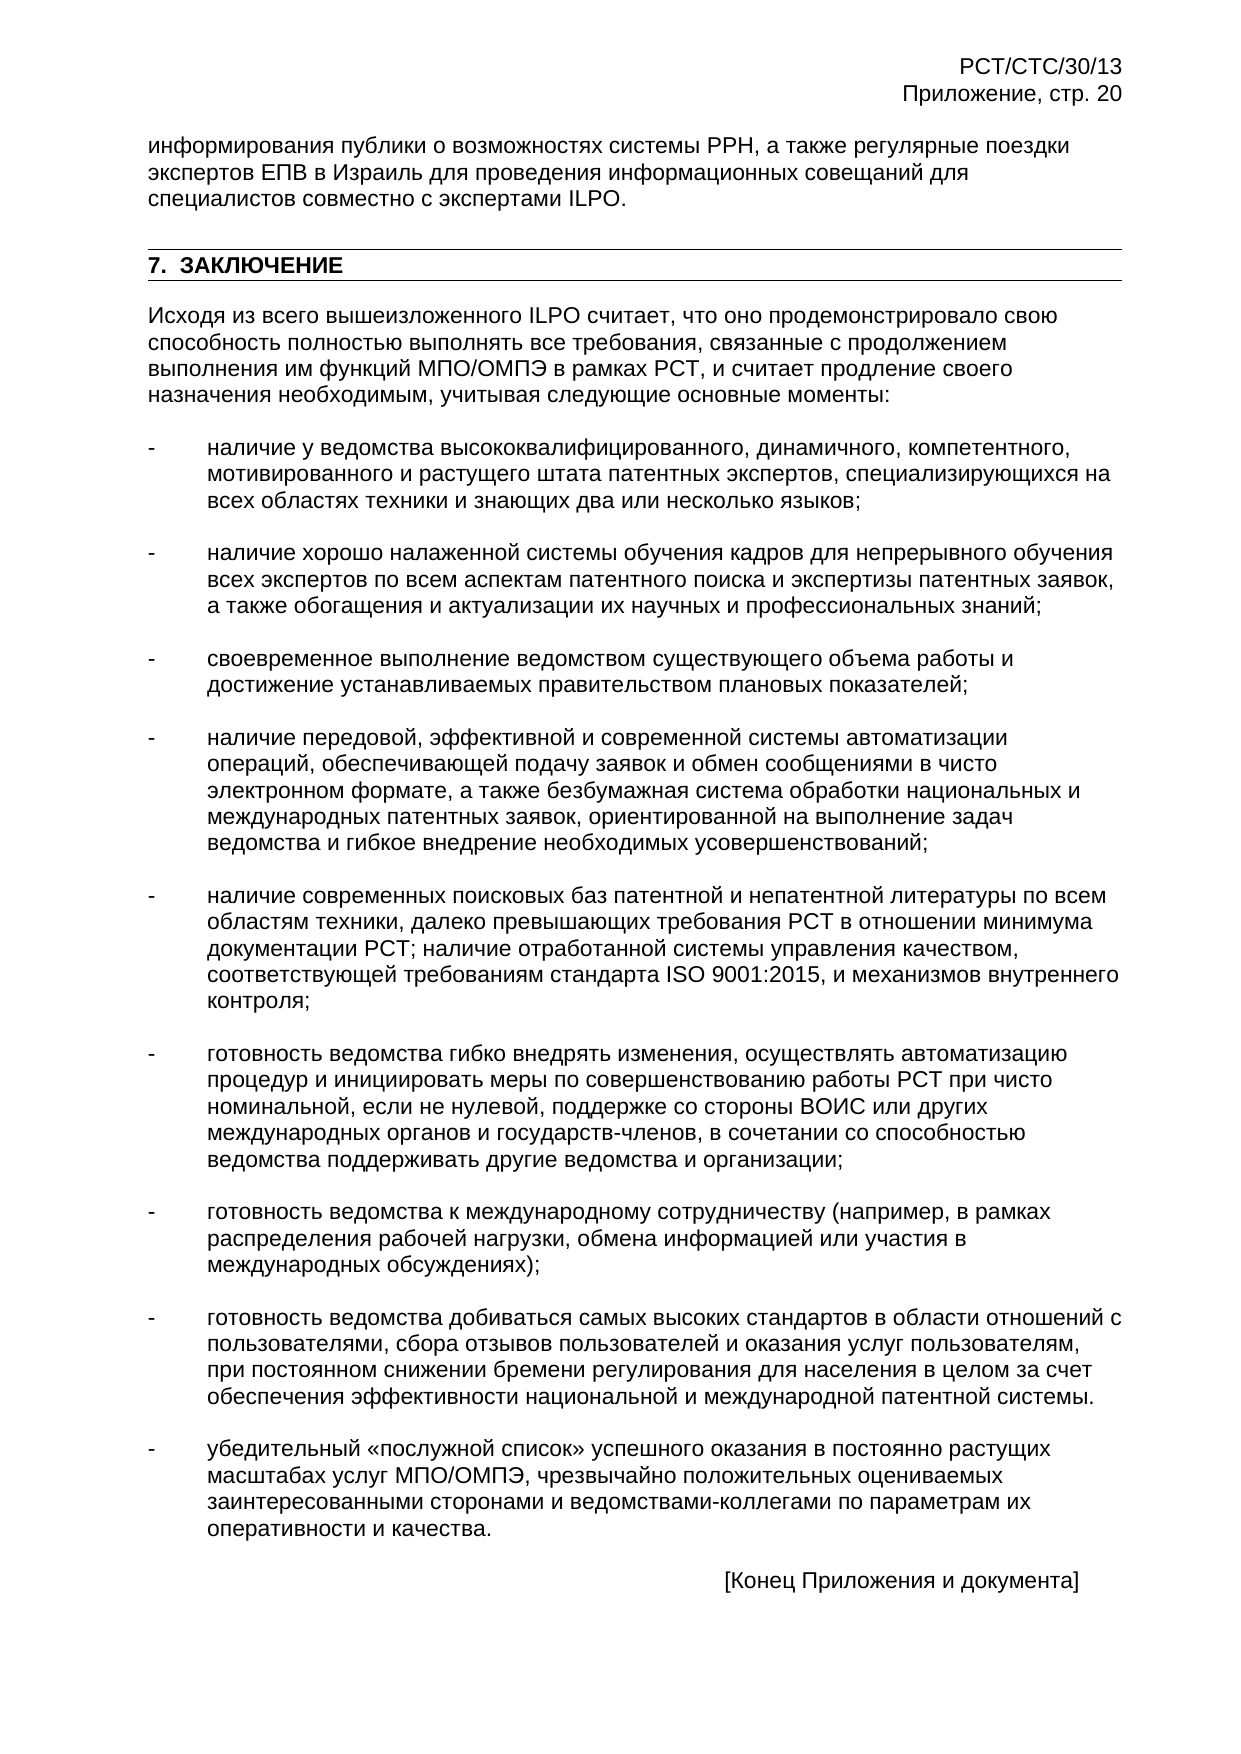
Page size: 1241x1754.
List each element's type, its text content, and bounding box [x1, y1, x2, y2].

text - готовность ведомства гибко внедрять изменения, осуществлять автоматизацию процедур и инициировать меры по совершенствованию работы PCT при чисто номинальной, если не нулевой, поддержке со стороны ВОИС или других международных органов и государств-членов, в сочетании со способностью ведомства поддерживать другие ведомства и организации; [148, 1040, 1122, 1172]
text - наличие передовой, эффективной и современной системы автоматизации операций, обеспечивающей подачу заявок и обмен сообщениями в чисто электронном формате, а также безбумажная система обработки национальных и международных патентных заявок, ориентированной на выполнение задач ведомства и гибкое внедрение необходимых усовершенствований; [148, 724, 1122, 856]
text [Конец Приложения и документа] [724, 1567, 1122, 1593]
text - готовность ведомства к международному сотрудничеству (например, в рамках распределения рабочей нагрузки, обмена информацией или участия в международных обсуждениях); [148, 1198, 1122, 1277]
text - убедительный «послужной список» успешного оказания в постоянно растущих масштабах услуг МПО/ОМПЭ, чрезвычайно положительных оцениваемых заинтересованными сторонами и ведомствами-коллегами по параметрам их оперативности и качества. [148, 1435, 1122, 1541]
text - наличие у ведомства высококвалифицированного, динамичного, компетентного, мотивированного и растущего штата патентных экспертов, специализирующихся на всех областях техники и знающих два или несколько языков; [148, 434, 1122, 513]
text - наличие современных поисковых баз патентной и непатентной литературы по всем областям техники, далеко превышающих требования PCT в отношении минимума документации PCT; наличие отработанной системы управления качеством, соответствующей требованиям стандарта ISO 9001:2015, и механизмов внутреннего контроля; [148, 882, 1122, 1014]
text - готовность ведомства добиваться самых высоких стандартов в области отношений с пользователями, сбора отзывов пользователей и оказания услуг пользователям, при постоянном снижении бремени регулирования для населения в целом за счет обеспечения эффективности национальной и международной патентной системы. [148, 1304, 1122, 1409]
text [148, 132, 1122, 211]
text Исходя из всего вышеизложенного ILPO считает, что оно продемонстрировало свою способность полностью выполнять все требования, связанные с продолжением выполнения им функций МПО/ОМПЭ в рамках РСТ, и считает продление своего назначения необходимым, учитывая следующие основные моменты: [148, 302, 1122, 408]
text - своевременное выполнение ведомством существующего объема работы и достижение устанавливаемых правительством плановых показателей; [148, 645, 1122, 697]
subtitle 7. Заключение [148, 250, 1122, 280]
text - наличие хорошо налаженной системы обучения кадров для непрерывного обучения всех экспертов по всем аспектам патентного поиска и экспертизы патентных заявок, а также обогащения и актуализации их научных и профессиональных знаний; [148, 539, 1122, 618]
